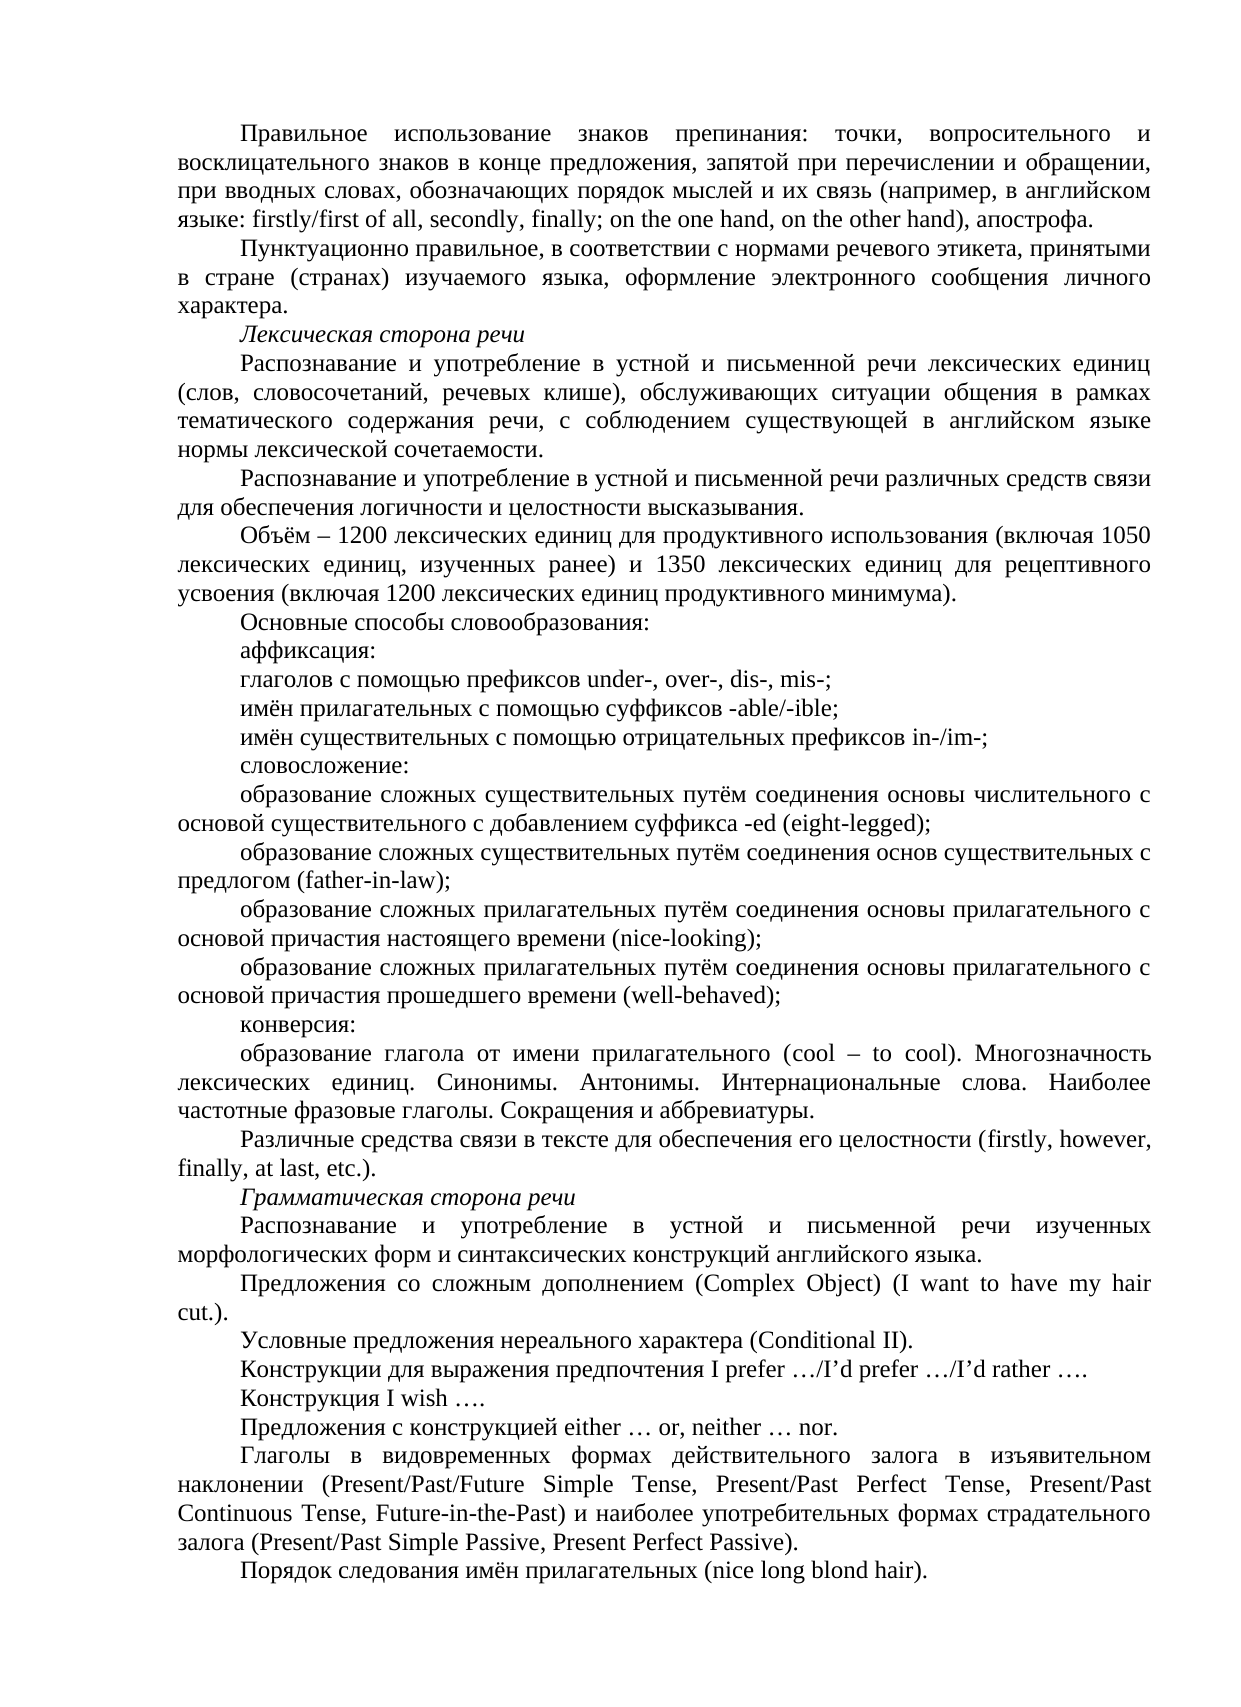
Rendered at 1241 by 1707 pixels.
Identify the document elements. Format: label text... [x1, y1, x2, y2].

text конверсия: [177, 1009, 1152, 1038]
text Условные предложения нереального характера (Conditional II). [177, 1326, 1152, 1354]
text Глаголы в видовременных формах действительного залога в изъявительном наклонении (Present/Past/Future Simple Tense, Present/Past Perfect Tense, Present/Past Continuous Tense, Future-in-the-Past) и наиболее употребительных формах страдательного залога (Present/Past Simple Passive, Present Perfect Passive). [177, 1441, 1152, 1556]
text Объём – 1200 лексических единиц для продуктивного использования (включая 1050 лексических единиц, изученных ранее) и 1350 лексических единиц для рецептивного усвоения (включая 1200 лексических единиц продуктивного минимума). [177, 521, 1152, 607]
text Распознавание и употребление в устной и письменной речи изученных морфологических форм и синтаксических конструкций английского языка. [177, 1211, 1152, 1268]
text образование сложных существительных путём соединения основы числительного с основой существительного с добавлением суффикса -ed (eight-legged); [177, 779, 1152, 837]
text аффиксация: [177, 636, 1152, 664]
text словосложение: [177, 751, 1152, 779]
text Распознавание и употребление в устной и письменной речи различных средств связи для обеспечения логичности и целостности высказывания. [177, 463, 1152, 521]
text образование сложных существительных путём соединения основ существительных с предлогом (father-in-law); [177, 837, 1152, 894]
text Различные средства связи в тексте для обеспечения его целостности (firstly, however, finally, at last, etc.). [177, 1124, 1152, 1182]
text Конструкция I wish …. [177, 1383, 1152, 1412]
text Лексическая сторона речи [177, 319, 1152, 348]
text образование глагола от имени прилагательного (cool – to cool). Многозначность лексических единиц. Синонимы. Антонимы. Интернациональные слова. Наиболее частотные фразовые глаголы. Сокращения и аббревиатуры. [177, 1038, 1152, 1124]
text Пунктуационно правильное, в соответствии с нормами речевого этикета, принятыми в стране (странах) изучаемого языка, оформление электронного сообщения личного характера. [177, 233, 1152, 319]
text образование сложных прилагательных путём соединения основы прилагательного с основой причастия настоящего времени (nice-looking); [177, 894, 1152, 952]
text Предложения с конструкцией either … or, neither … nor. [177, 1412, 1152, 1441]
text имён существительных с помощью отрицательных префиксов in-/im-; [177, 722, 1152, 751]
text глаголов с помощью префиксов under-, over-, dis-, mis-; [177, 664, 1152, 693]
text имён прилагательных с помощью суффиксов -able/-ible; [177, 693, 1152, 722]
text Распознавание и употребление в устной и письменной речи лексических единиц (слов, словосочетаний, речевых клише), обслуживающих ситуации общения в рамках тематического содержания речи, с соблюдением существующей в английском языке нормы лексической сочетаемости. [177, 348, 1152, 463]
text Грамматическая сторона речи [177, 1182, 1152, 1211]
text Конструкции для выражения предпочтения I prefer …/I’d prefer …/I’d rather …. [177, 1354, 1152, 1383]
text Основные способы словообразования: [177, 607, 1152, 636]
text Порядок следования имён прилагательных (nice long blond hair). [177, 1556, 1152, 1584]
text образование сложных прилагательных путём соединения основы прилагательного с основой причастия прошедшего времени (well-behaved); [177, 952, 1152, 1009]
text Предложения со сложным дополнением (Complex Object) (I want to have my hair cut.). [177, 1268, 1152, 1326]
text Правильное использование знаков препинания: точки, вопросительного и восклицательного знаков в конце предложения, запятой при перечислении и обращении, при вводных словах, обозначающих порядок мыслей и их связь (например, в английском языке: firstly/first of all, secondly, finally; on the one hand, on the other hand), апострофа. [177, 118, 1152, 233]
